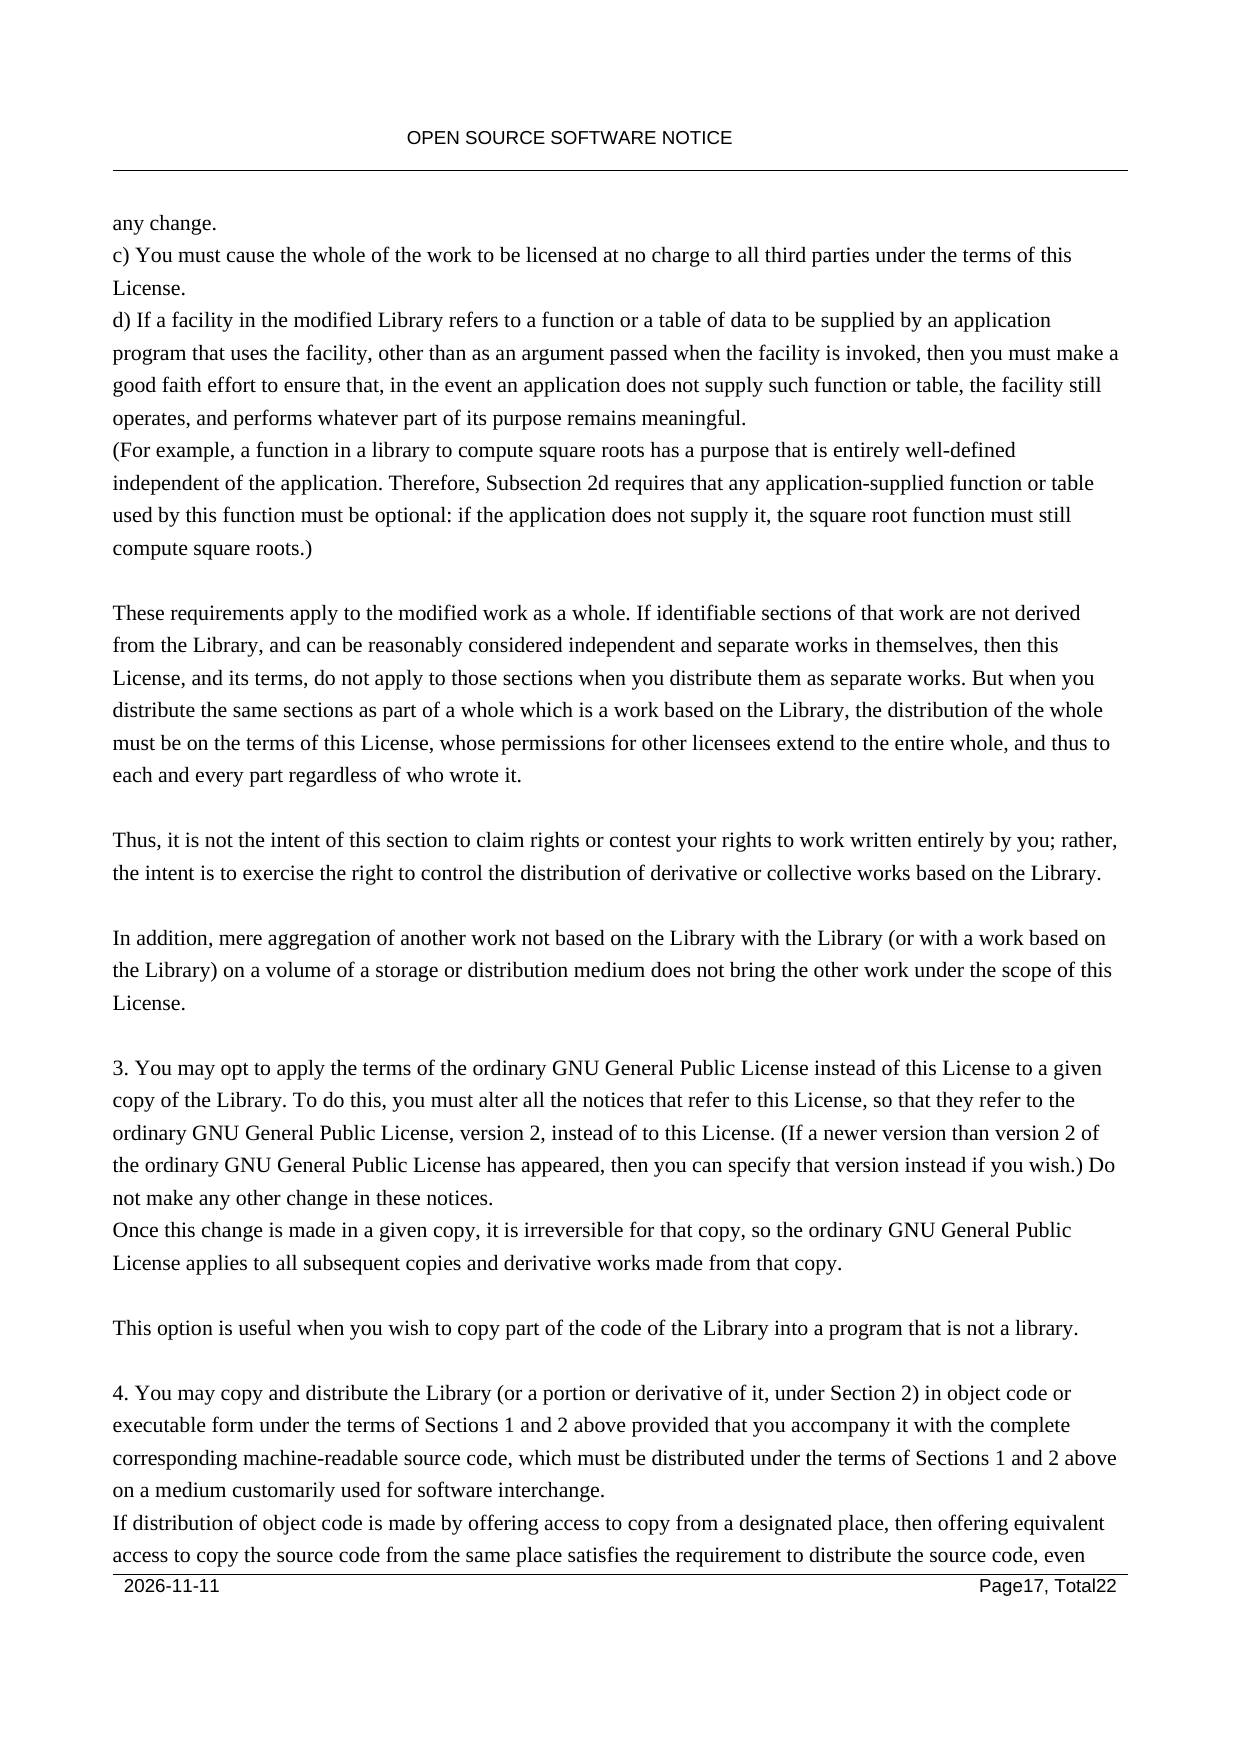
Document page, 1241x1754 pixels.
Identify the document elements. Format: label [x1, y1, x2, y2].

text [112, 206, 1128, 1571]
